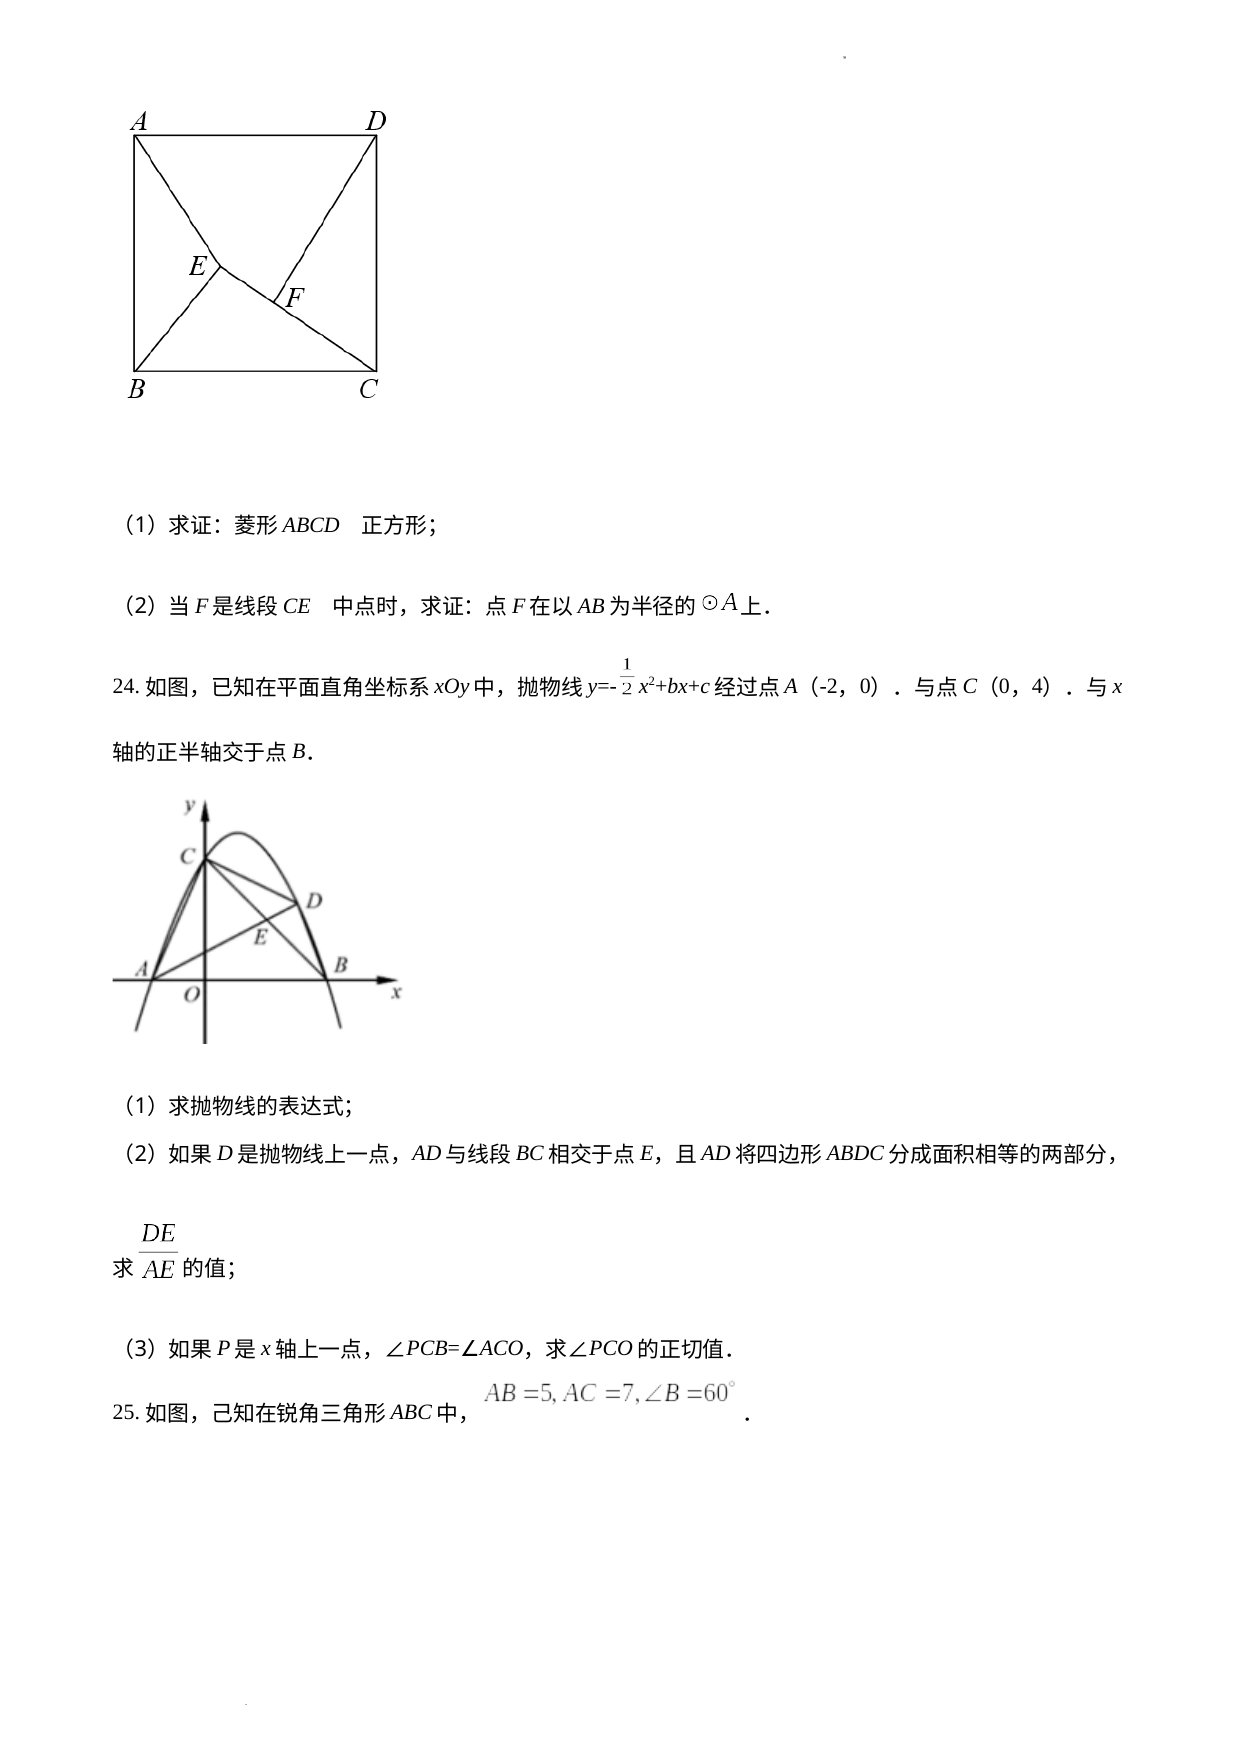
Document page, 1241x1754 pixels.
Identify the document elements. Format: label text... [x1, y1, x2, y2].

text （2）如果D是抛物线上一点，AD与线段BC相交于点E，且AD将四边形ABDC分成面积相等的两部分，求的值； [112, 1137, 1128, 1315]
picture [112, 101, 400, 407]
text （2）当F是线段CE中点时，求证：点F在以AB为半径的上． [112, 573, 1128, 638]
text （3）如果P是x轴上一点，∠PCB=∠ACO，求∠PCO的正切值． [112, 1331, 1128, 1364]
text 24. 如图，已知在平面直角坐标系xOy中，抛物线y=-x2+bx+c经过点A（-2，0）．与点C（0，4）．与x轴的正半轴交于点B． [112, 653, 1128, 767]
text （1）求抛物线的表达式； [112, 1088, 1128, 1121]
text 25. 如图，己知在锐角三角形ABC中，． [112, 1379, 1128, 1444]
picture [112, 783, 414, 1044]
text （1）求证：菱形ABCD正方形； [112, 492, 1128, 557]
